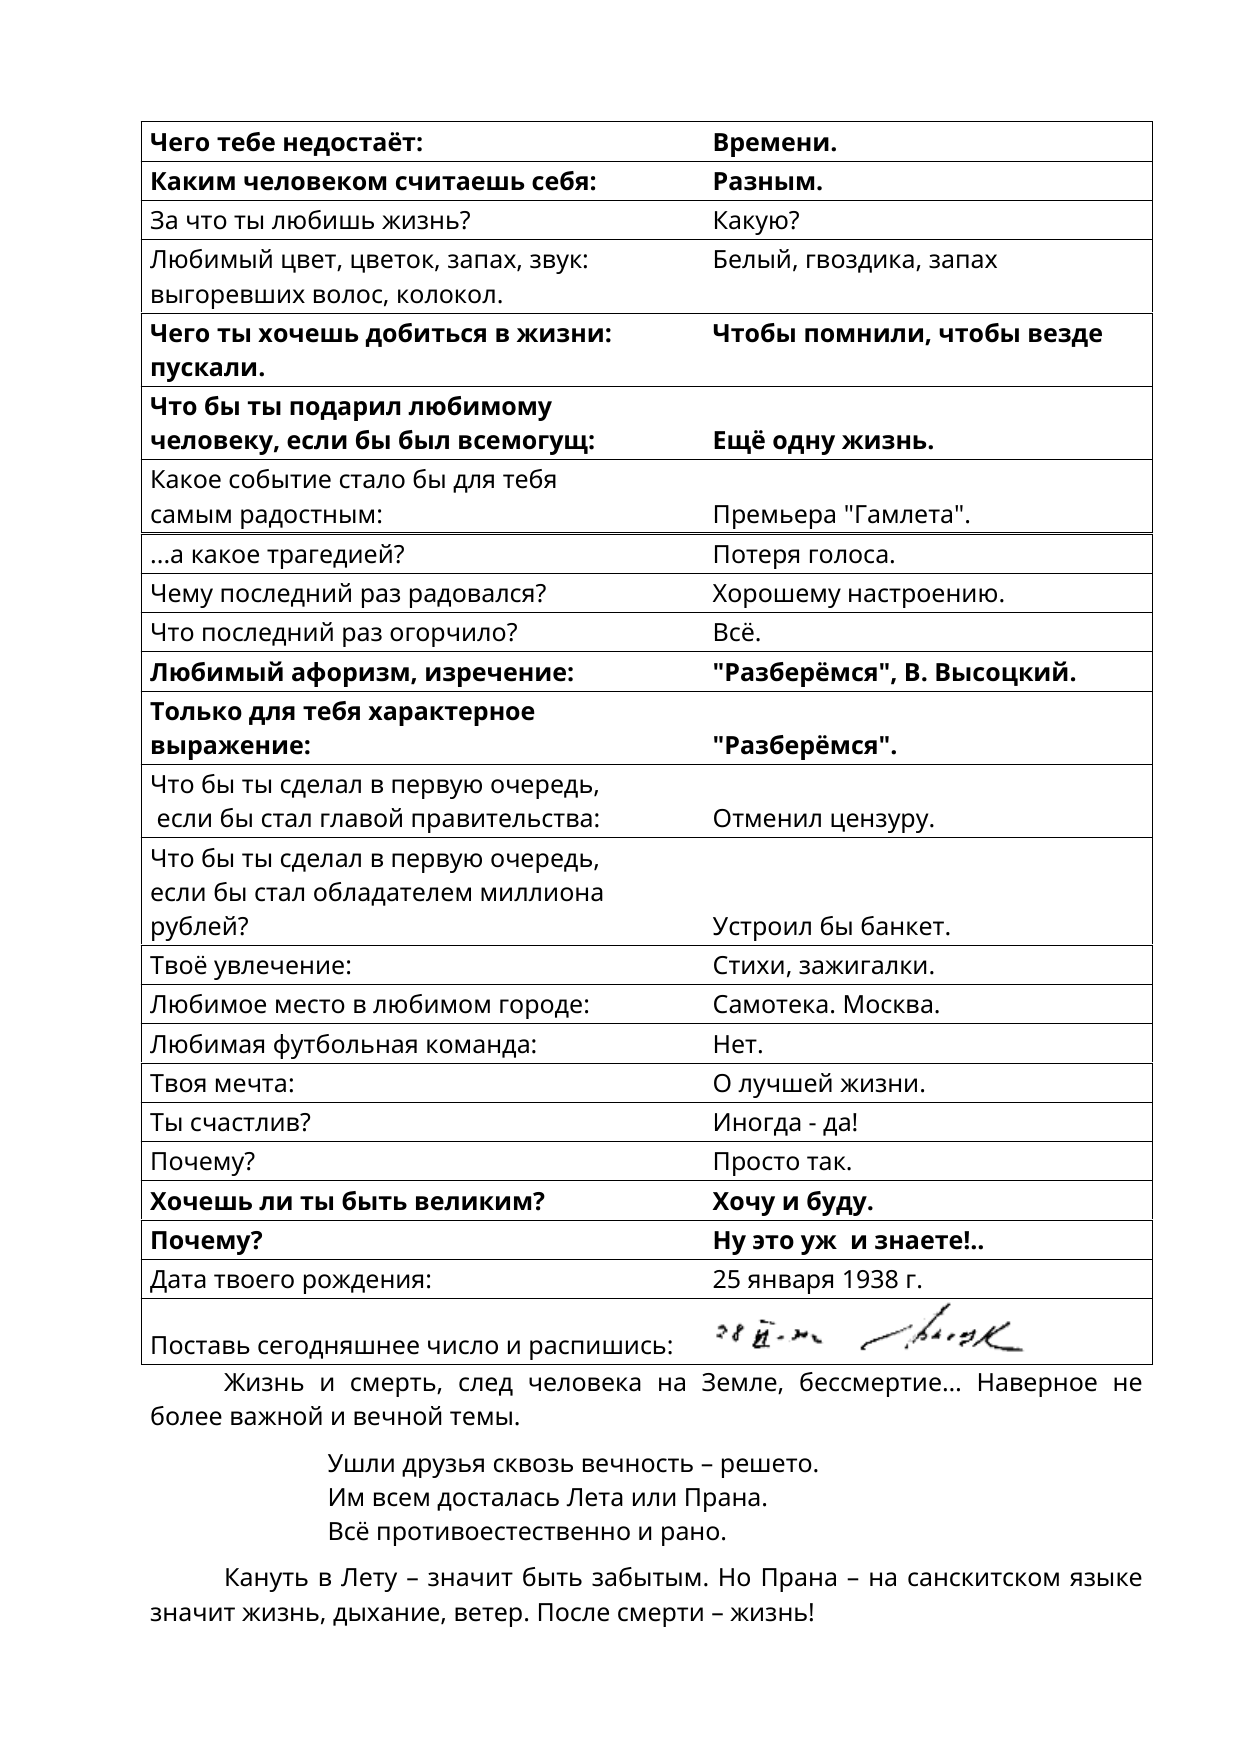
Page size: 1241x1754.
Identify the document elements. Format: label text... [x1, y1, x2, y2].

text Дата твоего рождения: 25 января 1938 г. [142, 1260, 1152, 1298]
text Твоя мечта: О лучшей жизни. [142, 1064, 1152, 1102]
text Почему? Ну это уж и знаете!.. [142, 1221, 1152, 1259]
text Твоё увлечение: Стихи, зажигалки. [142, 946, 1152, 984]
picture [712, 1301, 1026, 1355]
text Любимый афоризм, изречение: "Разберёмся", В. Высоцкий. [142, 652, 1152, 691]
text Любимая футбольная команда: Нет. [142, 1024, 1152, 1062]
text Что бы ты сделал в первую очередь, если бы стал главой правительства: Отменил цензуру. [142, 765, 1152, 837]
text Ты счастлив? Иногда - да! [142, 1103, 1152, 1141]
text Каким человеком считаешь себя: Разным. [142, 162, 1152, 200]
text Ушли друзья сквозь вечность – решето. Им всем досталась Лета или Прана. Всё противоестественно и рано. [327, 1445, 967, 1548]
text Чего тебе недостаёт: Времени. [142, 122, 1152, 161]
text Что бы ты подарил любимому человеку, если бы был всемогущ: Ещё одну жизнь. [142, 387, 1152, 459]
text За что ты любишь жизнь? Какую? [142, 201, 1152, 239]
text Жизнь и смерть, след человека на Земле, бессмертие… Наверное не более важной и вечной темы. [150, 1365, 1144, 1433]
text Любимое место в любимом городе: Самотека. Москва. [142, 985, 1152, 1023]
text Что бы ты сделал в первую очередь, если бы стал обладателем миллиона рублей? Устроил бы банкет. [142, 838, 1152, 944]
text ...а какое трагедией? Потеря голоса. [142, 535, 1152, 573]
text Хочешь ли ты быть великим? Хочу и буду. [142, 1181, 1152, 1219]
text Только для тебя характерное выражение: "Разберёмся". [142, 692, 1152, 764]
text Что последний раз огорчило? Всё. [142, 613, 1152, 651]
text Чего ты хочешь добиться в жизни: Чтобы помнили, чтобы везде пускали. [142, 314, 1152, 386]
text Чему последний раз радовался? Хорошему настроению. [142, 574, 1152, 612]
text Любимый цвет, цветок, запах, звук: Белый, гвоздика, запах выгоревших волос, колокол. [142, 240, 1152, 312]
text Почему? Просто так. [142, 1142, 1152, 1180]
text Какое событие стало бы для тебя самым радостным: Премьера "Гамлета". [142, 460, 1152, 532]
text Кануть в Лету – значит быть забытым. Но Прана – на санскитском языке значит жизнь, дыхание, ветер. После смерти – жизнь! [150, 1560, 1144, 1628]
